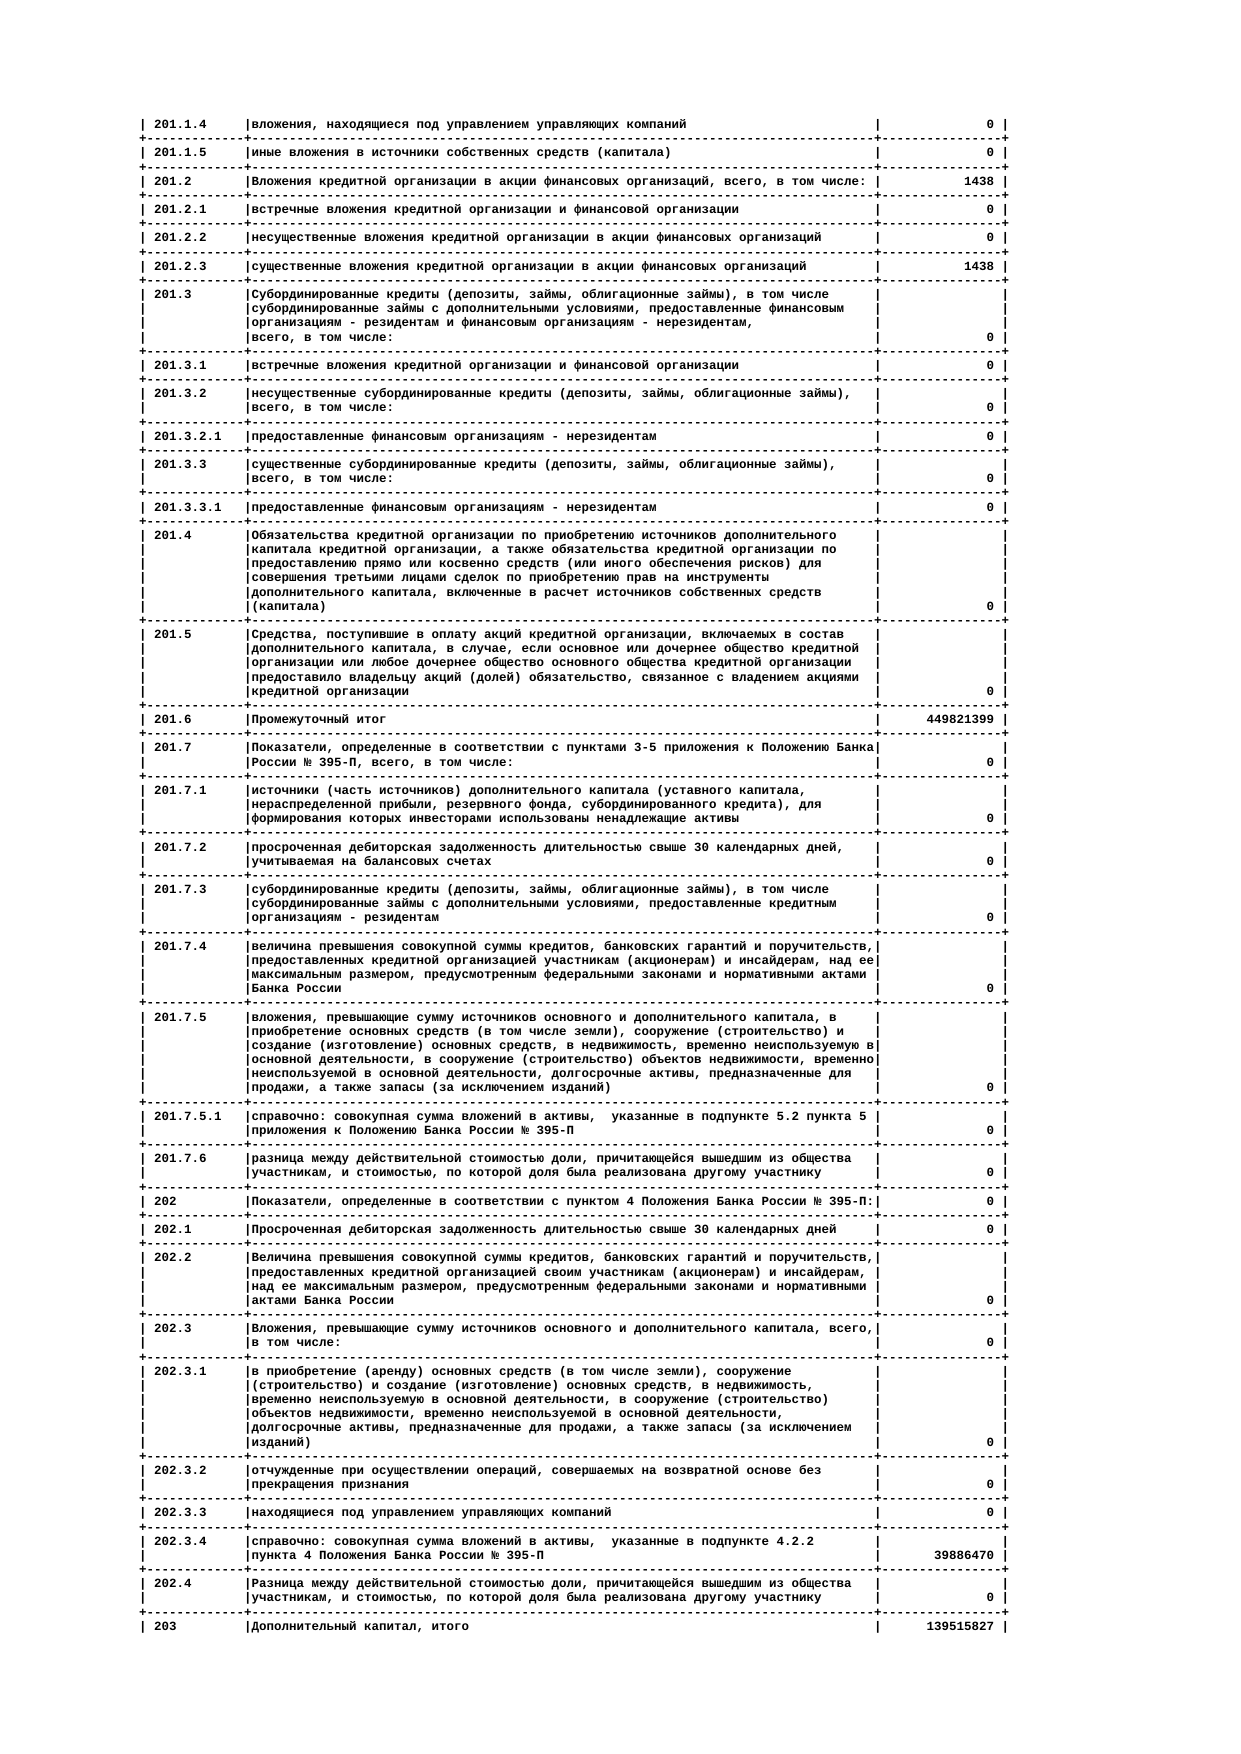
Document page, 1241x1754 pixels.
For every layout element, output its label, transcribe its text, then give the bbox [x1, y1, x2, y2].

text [139, 1606, 1101, 1620]
text | |совершения третьими лицами сделок по приобретению прав на инструменты | | [139, 571, 1101, 586]
text +-------------+-----------------------------------------------------------------------------------+----------------+ [139, 996, 1101, 1011]
text | 202.1 |Просроченная дебиторская задолженность длительностью свыше 30 календарных дней | 0 | [139, 1223, 1101, 1237]
text +-------------+-----------------------------------------------------------------------------------+----------------+ [139, 869, 1101, 883]
text | 201.7.5.1 |справочно: совокупная сумма вложений в активы, указанные в подпункте 5.2 пункта 5 | | [139, 1110, 1101, 1124]
text +-------------+-----------------------------------------------------------------------------------+----------------+ [139, 1209, 1101, 1223]
text | |дополнительного капитала, в случае, если основное или дочернее общество кредитной | | [139, 642, 1101, 656]
text +-------------+-----------------------------------------------------------------------------------+----------------+ [139, 699, 1101, 713]
text | |долгосрочные активы, предназначенные для продажи, а также запасы (за исключением | | [139, 1421, 1101, 1436]
text | |нераспределенной прибыли, резервного фонда, субординированного кредита), для | | [139, 798, 1101, 812]
text | |всего, в том числе: | 0 | [139, 401, 1101, 416]
text | 202.3.3 |находящиеся под управлением управляющих компаний | 0 | [139, 1506, 1101, 1521]
text | |учитываемая на балансовых счетах | 0 | [139, 855, 1101, 869]
text | |продажи, а также запасы (за исключением изданий) | 0 | [139, 1081, 1101, 1096]
text | 201.7.1 |источники (часть источников) дополнительного капитала (уставного капитала, | | [139, 784, 1101, 798]
text +-------------+-----------------------------------------------------------------------------------+----------------+ [139, 1138, 1101, 1152]
text +-------------+-----------------------------------------------------------------------------------+----------------+ [139, 1351, 1101, 1365]
text | 201.7.4 |величина превышения совокупной суммы кредитов, банковских гарантий и поручительств,| | [139, 940, 1101, 954]
text | |участникам, и стоимостью, по которой доля была реализована другому участнику | 0 | [139, 1166, 1101, 1181]
text +-------------+-----------------------------------------------------------------------------------+----------------+ [139, 727, 1101, 741]
text | 201.1.5 |иные вложения в источники собственных средств (капитала) | 0 | [139, 146, 1101, 161]
text | |приобретение основных средств (в том числе земли), сооружение (строительство) и | | [139, 1025, 1101, 1039]
text | 202.2 |Величина превышения совокупной суммы кредитов, банковских гарантий и поручительств,| | [139, 1251, 1101, 1266]
text | |предоставило владельцу акций (долей) обязательство, связанное с владением акциями | | [139, 671, 1101, 685]
text | |организации или любое дочернее общество основного общества кредитной организации | | [139, 656, 1101, 671]
text | |объектов недвижимости, временно неиспользуемой в основной деятельности, | | [139, 1407, 1101, 1421]
text | |предоставлению прямо или косвенно средств (или иного обеспечения рисков) для | | [139, 557, 1101, 571]
text | |кредитной организации | 0 | [139, 685, 1101, 699]
text | |неиспользуемой в основной деятельности, долгосрочные активы, предназначенные для | | [139, 1067, 1101, 1081]
text +-------------+-----------------------------------------------------------------------------------+----------------+ [139, 515, 1101, 529]
text | 201.7.6 |разница между действительной стоимостью доли, причитающейся вышедшим из общества | | [139, 1152, 1101, 1166]
text | 201.7.2 |просроченная дебиторская задолженность длительностью свыше 30 календарных дней, | | [139, 841, 1101, 855]
text | 201.2.2 |несущественные вложения кредитной организации в акции финансовых организаций | 0 | [139, 231, 1101, 246]
text +-------------+-----------------------------------------------------------------------------------+----------------+ [139, 274, 1101, 288]
text | |России № 395-П, всего, в том числе: | 0 | [139, 756, 1101, 770]
text | 201.2.3 |существенные вложения кредитной организации в акции финансовых организаций | 1438 | [139, 260, 1101, 274]
text | |прекращения признания | 0 | [139, 1478, 1101, 1492]
text | |дополнительного капитала, включенные в расчет источников собственных средств | | [139, 586, 1101, 600]
text | |участникам, и стоимостью, по которой доля была реализована другому участнику | 0 | [139, 1591, 1101, 1606]
text | 201.3 |Субординированные кредиты (депозиты, займы, облигационные займы), в том числе | | [139, 288, 1101, 302]
text | |субординированные займы с дополнительными условиями, предоставленные кредитным | | [139, 897, 1101, 911]
text | 201.7.3 |субординированные кредиты (депозиты, займы, облигационные займы), в том числе | | [139, 883, 1101, 897]
text | 202.4 |Разница между действительной стоимостью доли, причитающейся вышедшим из общества | | [139, 1577, 1101, 1591]
text +-------------+-----------------------------------------------------------------------------------+----------------+ [139, 486, 1101, 501]
text | 201.2.1 |встречные вложения кредитной организации и финансовой организации | 0 | [139, 203, 1101, 217]
text | 201.3.2 |несущественные субординированные кредиты (депозиты, займы, облигационные займы), | | [139, 387, 1101, 401]
text | |всего, в том числе: | 0 | [139, 472, 1101, 486]
text | 202.3.2 |отчужденные при осуществлении операций, совершаемых на возвратной основе без | | [139, 1464, 1101, 1478]
text | |приложения к Положению Банка России № 395-П | 0 | [139, 1124, 1101, 1138]
text | 201.3.3 |существенные субординированные кредиты (депозиты, займы, облигационные займы), | | [139, 458, 1101, 472]
text | |основной деятельности, в сооружение (строительство) объектов недвижимости, временно| | [139, 1053, 1101, 1067]
text | |всего, в том числе: | 0 | [139, 331, 1101, 345]
text +-------------+-----------------------------------------------------------------------------------+----------------+ [139, 1563, 1101, 1577]
text +-------------+-----------------------------------------------------------------------------------+----------------+ [139, 189, 1101, 203]
text | |(строительство) и создание (изготовление) основных средств, в недвижимость, | | [139, 1379, 1101, 1393]
text | 201.3.1 |встречные вложения кредитной организации и финансовой организации | 0 | [139, 359, 1101, 373]
text +-------------+-----------------------------------------------------------------------------------+----------------+ [139, 1181, 1101, 1195]
text +-------------+-----------------------------------------------------------------------------------+----------------+ [139, 826, 1101, 841]
text +-------------+-----------------------------------------------------------------------------------+----------------+ [139, 444, 1101, 458]
text | 201.7.5 |вложения, превышающие сумму источников основного и дополнительного капитала, в | | [139, 1011, 1101, 1025]
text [139, 132, 1101, 146]
text | |капитала кредитной организации, а также обязательства кредитной организации по | | [139, 543, 1101, 557]
text | 202 |Показатели, определенные в соответствии с пунктом 4 Положения Банка России № 395-П:| 0 | [139, 1195, 1101, 1209]
text | |предоставленных кредитной организацией своим участникам (акционерам) и инсайдерам, | | [139, 1266, 1101, 1280]
text +-------------+-----------------------------------------------------------------------------------+----------------+ [139, 246, 1101, 260]
text | 201.1.4 |вложения, находящиеся под управлением управляющих компаний | 0 | [139, 118, 1101, 132]
text | |временно неиспользуемую в основной деятельности, в сооружение (строительство) | | [139, 1393, 1101, 1407]
text | |в том числе: | 0 | [139, 1336, 1101, 1351]
text | |максимальным размером, предусмотренным федеральными законами и нормативными актами | | [139, 968, 1101, 982]
text | 201.3.3.1 |предоставленные финансовым организациям - нерезидентам | 0 | [139, 501, 1101, 515]
text +-------------+-----------------------------------------------------------------------------------+----------------+ [139, 345, 1101, 359]
text +-------------+-----------------------------------------------------------------------------------+----------------+ [139, 926, 1101, 940]
text | 201.3.2.1 |предоставленные финансовым организациям - нерезидентам | 0 | [139, 430, 1101, 444]
text +-------------+-----------------------------------------------------------------------------------+----------------+ [139, 770, 1101, 784]
text | |актами Банка России | 0 | [139, 1294, 1101, 1308]
text +-------------+-----------------------------------------------------------------------------------+----------------+ [139, 1308, 1101, 1322]
text | 201.5 |Средства, поступившие в оплату акций кредитной организации, включаемых в состав | | [139, 628, 1101, 642]
text +-------------+-----------------------------------------------------------------------------------+----------------+ [139, 416, 1101, 430]
text | |организациям - резидентам и финансовым организациям - нерезидентам, | | [139, 316, 1101, 331]
text | 201.2 |Вложения кредитной организации в акции финансовых организаций, всего, в том числе: | 1438 | [139, 175, 1101, 189]
text | 202.3 |Вложения, превышающие сумму источников основного и дополнительного капитала, всего,| | [139, 1322, 1101, 1336]
text | 201.7 |Показатели, определенные в соответствии с пунктами 3-5 приложения к Положению Банка| | [139, 741, 1101, 756]
text +-------------+-----------------------------------------------------------------------------------+----------------+ [139, 373, 1101, 387]
text +-------------+-----------------------------------------------------------------------------------+----------------+ [139, 1450, 1101, 1464]
text | 202.3.4 |справочно: совокупная сумма вложений в активы, указанные в подпункте 4.2.2 | | [139, 1535, 1101, 1549]
text +-------------+-----------------------------------------------------------------------------------+----------------+ [139, 1521, 1101, 1535]
text | |создание (изготовление) основных средств, в недвижимость, временно неиспользуемую в| | [139, 1039, 1101, 1053]
text +-------------+-----------------------------------------------------------------------------------+----------------+ [139, 1096, 1101, 1110]
text | |организациям - резидентам | 0 | [139, 911, 1101, 926]
text +-------------+-----------------------------------------------------------------------------------+----------------+ [139, 614, 1101, 628]
text | |Банка России | 0 | [139, 982, 1101, 996]
text | 203 |Дополнительный капитал, итого | 139515827 | [139, 1620, 1101, 1634]
text | 202.3.1 |в приобретение (аренду) основных средств (в том числе земли), сооружение | | [139, 1365, 1101, 1379]
text | |(капитала) | 0 | [139, 600, 1101, 614]
text +-------------+-----------------------------------------------------------------------------------+----------------+ [139, 161, 1101, 175]
text | |пункта 4 Положения Банка России № 395-П | 39886470 | [139, 1549, 1101, 1563]
text | |формирования которых инвесторами использованы ненадлежащие активы | 0 | [139, 812, 1101, 826]
text | |изданий) | 0 | [139, 1436, 1101, 1450]
text | |предоставленных кредитной организацией участникам (акционерам) и инсайдерам, над ее| | [139, 954, 1101, 968]
text +-------------+-----------------------------------------------------------------------------------+----------------+ [139, 1237, 1101, 1251]
text | 201.6 |Промежуточный итог | 449821399 | [139, 713, 1101, 727]
text +-------------+-----------------------------------------------------------------------------------+----------------+ [139, 217, 1101, 231]
text | |субординированные займы с дополнительными условиями, предоставленные финансовым | | [139, 302, 1101, 316]
text | |над ее максимальным размером, предусмотренным федеральными законами и нормативными | | [139, 1280, 1101, 1294]
text +-------------+-----------------------------------------------------------------------------------+----------------+ [139, 1492, 1101, 1506]
text | 201.4 |Обязательства кредитной организации по приобретению источников дополнительного | | [139, 529, 1101, 543]
